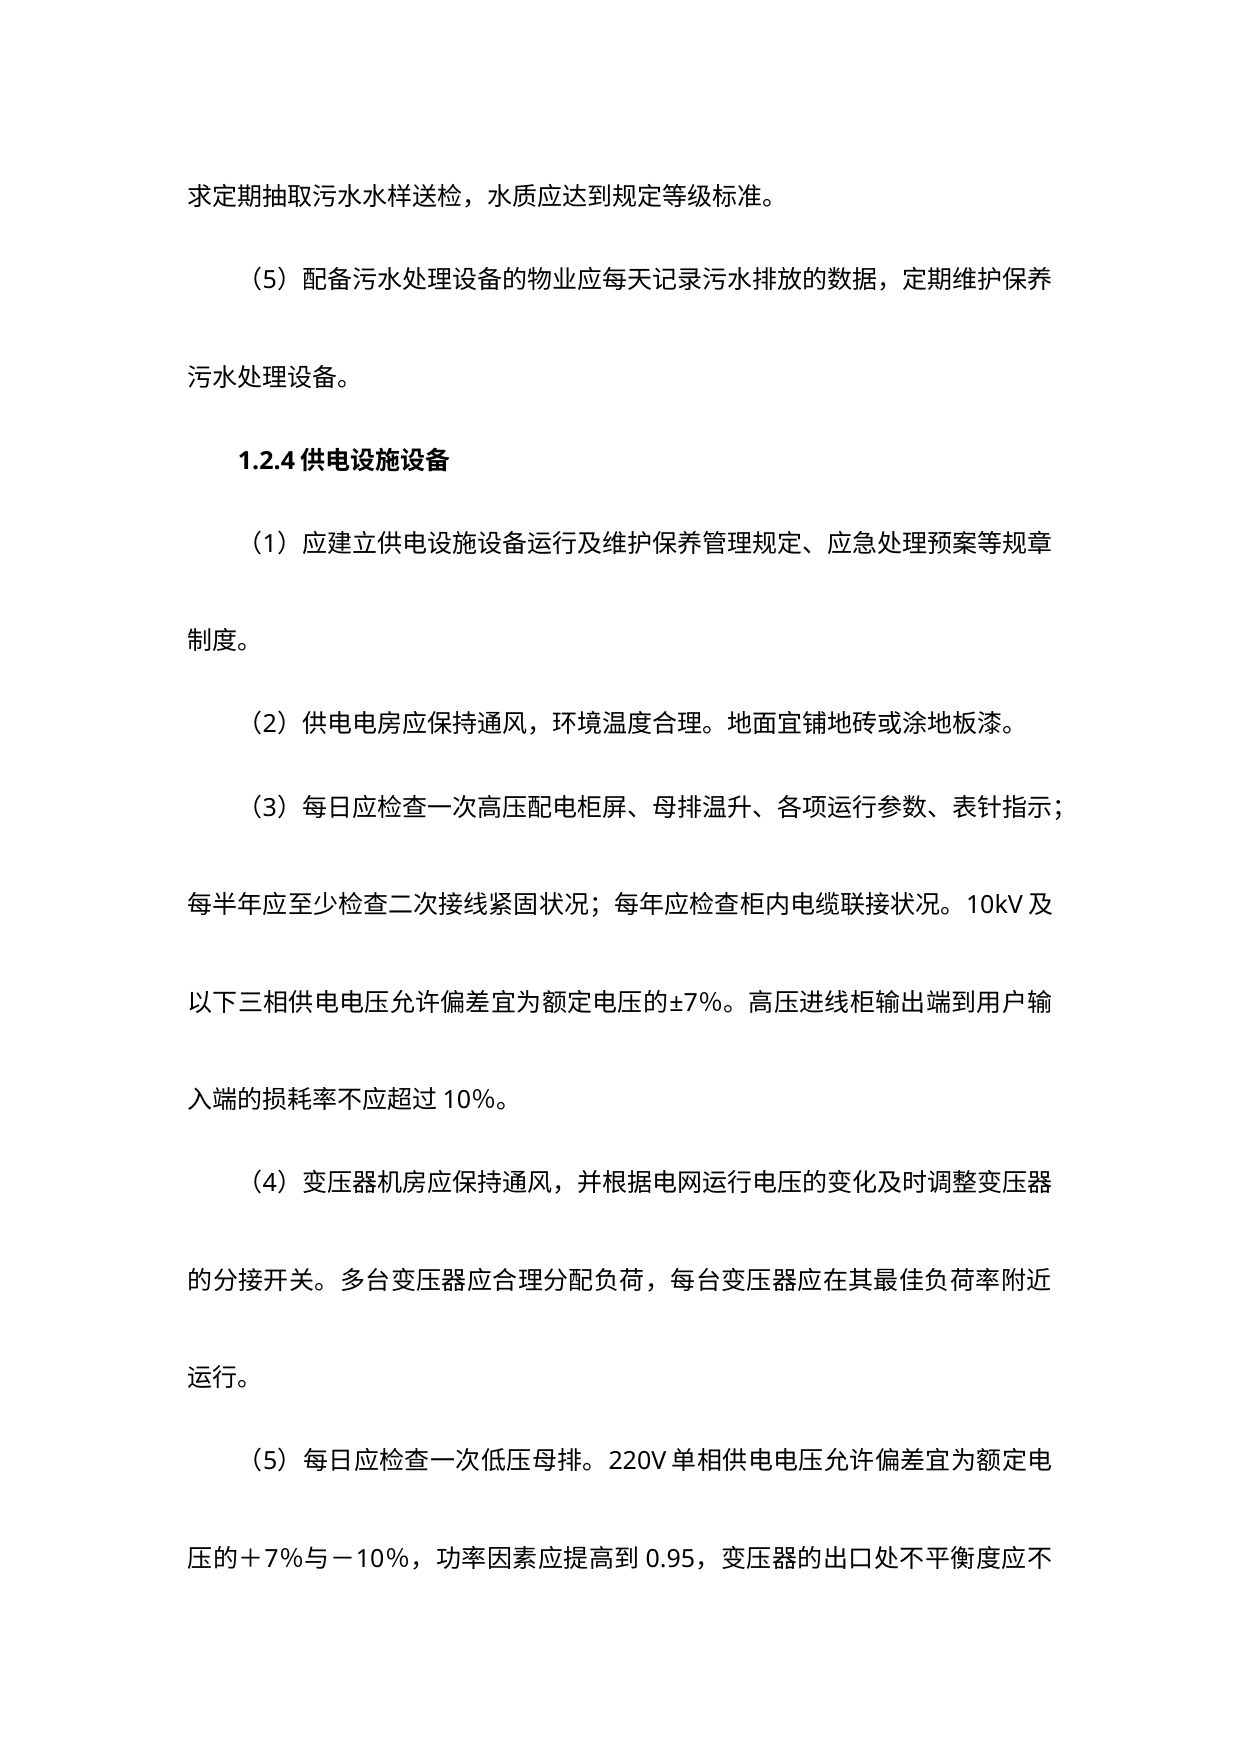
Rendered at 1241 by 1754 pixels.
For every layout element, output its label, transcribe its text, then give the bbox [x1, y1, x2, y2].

text （4）变压器机房应保持通风，并根据电网运行电压的变化及时调整变压器的分接开关。多台变压器应合理分配负荷，每台变压器应在其最佳负荷率附近运行。 [187, 1148, 1053, 1408]
text （2）供电电房应保持通风，环境温度合理。地面宜铺地砖或涂地板漆。 [187, 689, 1053, 754]
text 1.2.4供电设施设备 [187, 426, 1053, 491]
text （3）每日应检查一次高压配电柜屏、母排温升、各项运行参数、表针指示；每半年应至少检查二次接线紧固状况；每年应检查柜内电缆联接状况。10kV及以下三相供电电压允许偏差宜为额定电压的±7％。高压进线柜输出端到用户输入端的损耗率不应超过10％。 [187, 773, 1053, 1130]
text （5）配备污水处理设备的物业应每天记录污水排放的数据，定期维护保养污水处理设备。 [187, 245, 1053, 408]
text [187, 1426, 1053, 1589]
text （1）应建立供电设施设备运行及维护保养管理规定、应急处理预案等规章制度。 [187, 509, 1053, 671]
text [187, 162, 1053, 227]
